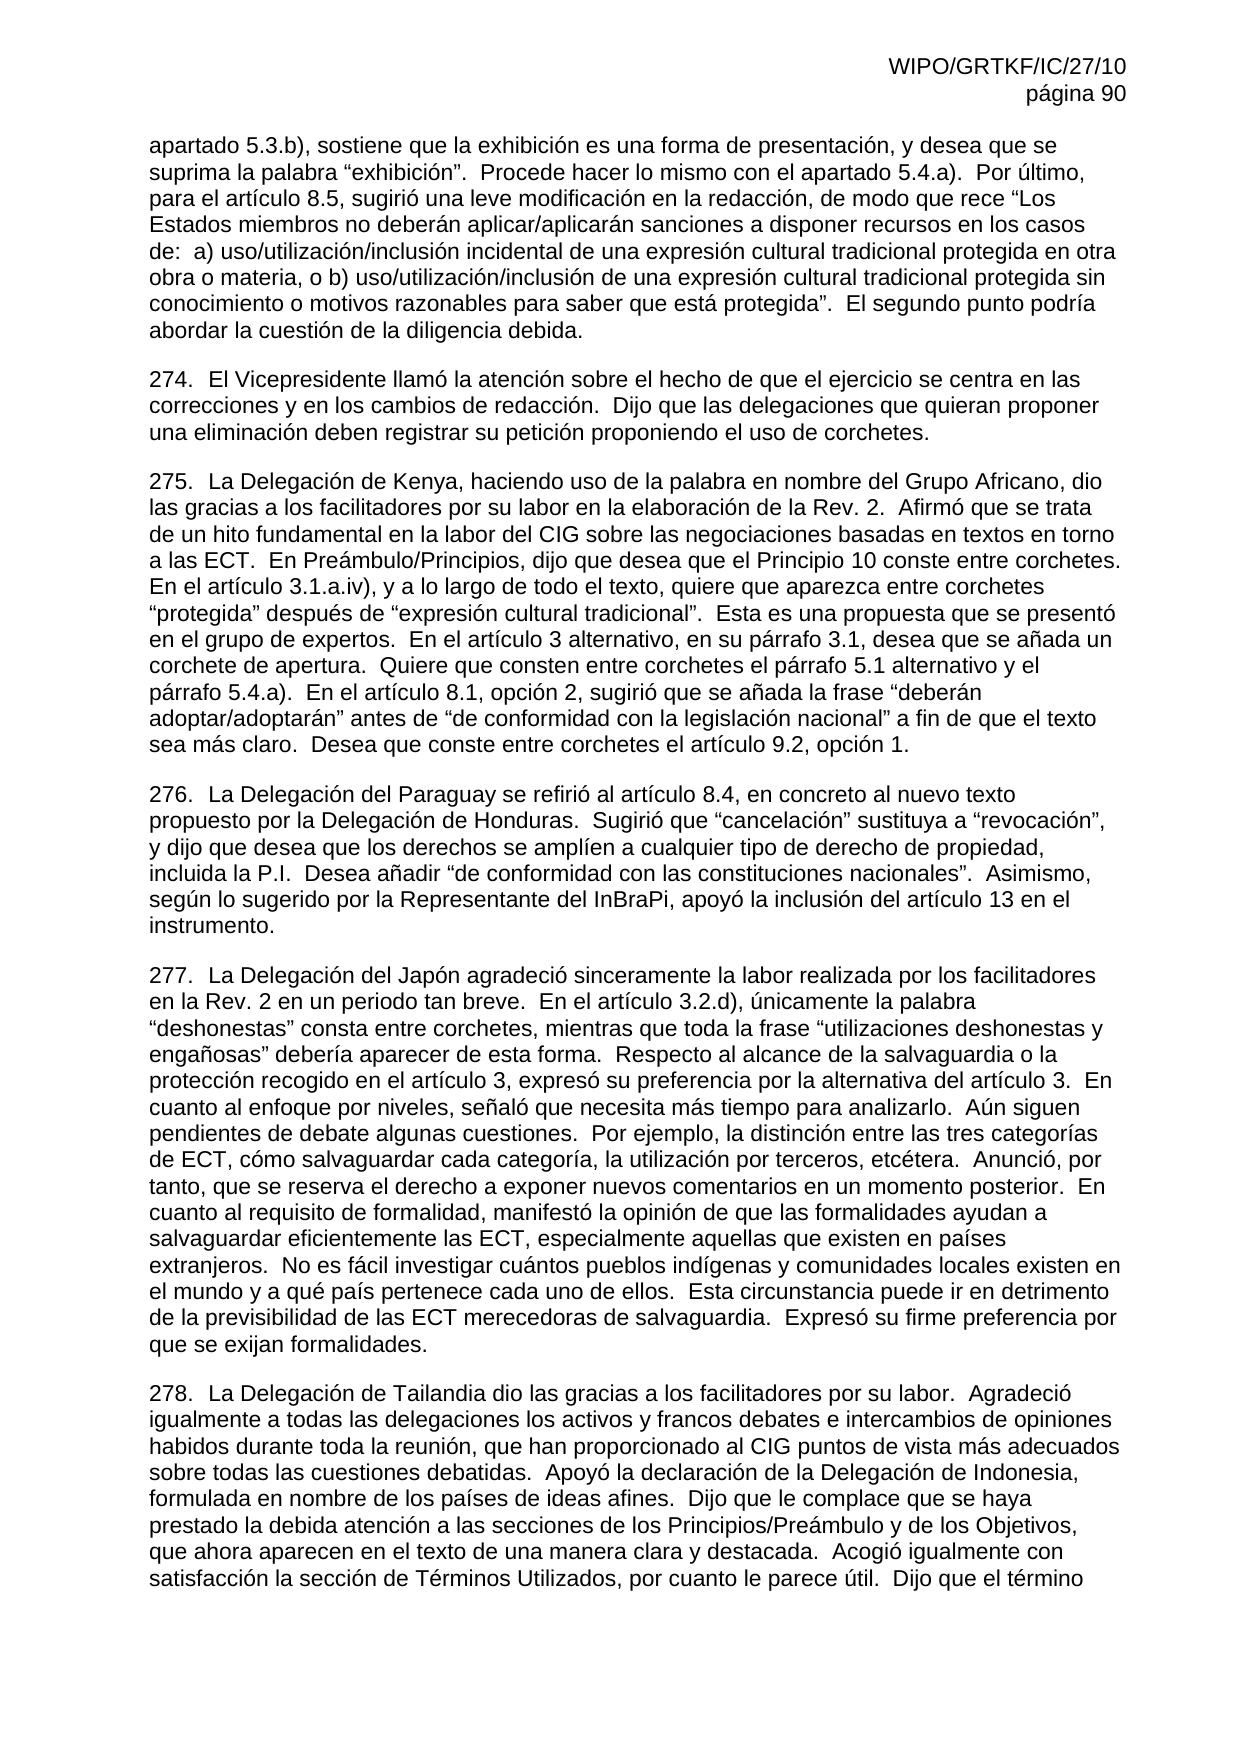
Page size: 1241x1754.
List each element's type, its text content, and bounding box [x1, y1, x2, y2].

list El Vicepresidente llamó la atención sobre el hecho de que el ejercicio se centra en las correcciones y en los cambios de redacción. Dijo que las delegaciones que quieran proponer una eliminación deben registrar su petición proponiendo el uso de corchetes. [149, 366, 1122, 445]
list La Delegación de Kenya, haciendo uso de la palabra en nombre del Grupo Africano, dio las gracias a los facilitadores por su labor en la elaboración de la Rev. 2. Afirmó que se trata de un hito fundamental en la labor del CIG sobre las negociaciones basadas en textos en torno a las ECT. En Preámbulo/Principios, dijo que desea que el Principio 10 conste entre corchetes. En el artículo 3.1.a.iv), y a lo largo de todo el texto, quiere que aparezca entre corchetes “protegida” después de “expresión cultural tradicional”. Esta es una propuesta que se presentó en el grupo de expertos. En el artículo 3 alternativo, en su párrafo 3.1, desea que se añada un corchete de apertura. Quiere que consten entre corchetes el párrafo 5.1 alternativo y el párrafo 5.4.a). En el artículo 8.1, opción 2, sugirió que se añada la frase “deberán adoptar/adoptarán” antes de “de conformidad con la legislación nacional” a fin de que el texto sea más claro. Desea que conste entre corchetes el artículo 9.2, opción 1. [149, 468, 1122, 758]
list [149, 1380, 1122, 1591]
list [149, 132, 1122, 343]
list La Delegación del Japón agradeció sinceramente la labor realizada por los facilitadores en la Rev. 2 en un periodo tan breve. En el artículo 3.2.d), únicamente la palabra “deshonestas” consta entre corchetes, mientras que toda la frase “utilizaciones deshonestas y engañosas” debería aparecer de esta forma. Respecto al alcance de la salvaguardia o la protección recogido en el artículo 3, expresó su preferencia por la alternativa del artículo 3. En cuanto al enfoque por niveles, señaló que necesita más tiempo para analizarlo. Aún siguen pendientes de debate algunas cuestiones. Por ejemplo, la distinción entre las tres categorías de ECT, cómo salvaguardar cada categoría, la utilización por terceros, etcétera. Anunció, por tanto, que se reserva el derecho a exponer nuevos comentarios en un momento posterior. En cuanto al requisito de formalidad, manifestó la opinión de que las formalidades ayudan a salvaguardar eficientemente las ECT, especialmente aquellas que existen en países extranjeros. No es fácil investigar cuántos pueblos indígenas y comunidades locales existen en el mundo y a qué país pertenece cada uno de ellos. Esta circunstancia puede ir en detrimento de la previsibilidad de las ECT merecedoras de salvaguardia. Expresó su firme preferencia por que se exijan formalidades. [149, 962, 1122, 1357]
list La Delegación del Paraguay se refirió al artículo 8.4, en concreto al nuevo texto propuesto por la Delegación de Honduras. Sugirió que “cancelación” sustituya a “revocación”, y dijo que desea que los derechos se amplíen a cualquier tipo de derecho de propiedad, incluida la P.I. Desea añadir “de conformidad con las constituciones nacionales”. Asimismo, según lo sugerido por la Representante del InBraPi, apoyó la inclusión del artículo 13 en el instrumento. [149, 781, 1122, 939]
